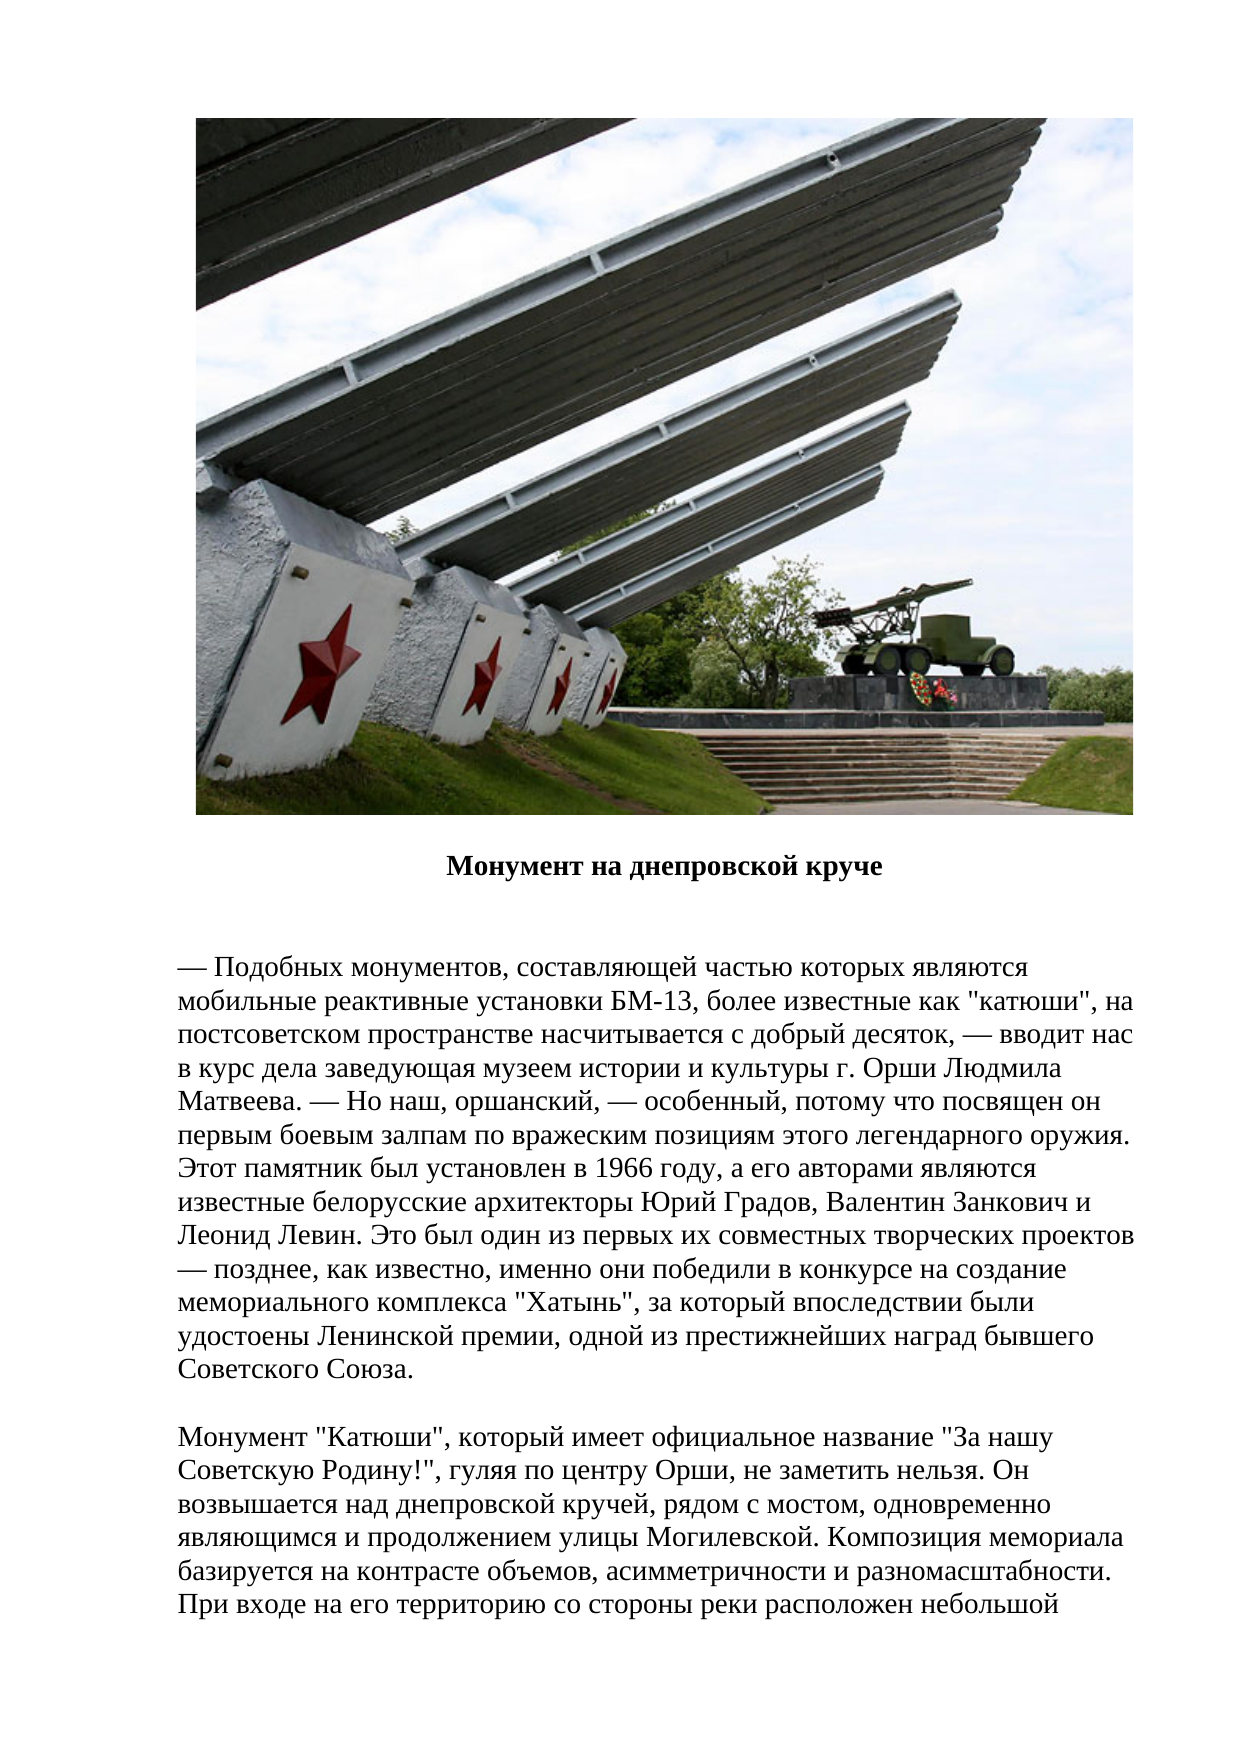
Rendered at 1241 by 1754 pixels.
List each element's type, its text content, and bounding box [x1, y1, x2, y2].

picture [195, 118, 1134, 815]
text Монумент на днепровской круче [177, 848, 1152, 882]
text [177, 916, 1152, 1620]
